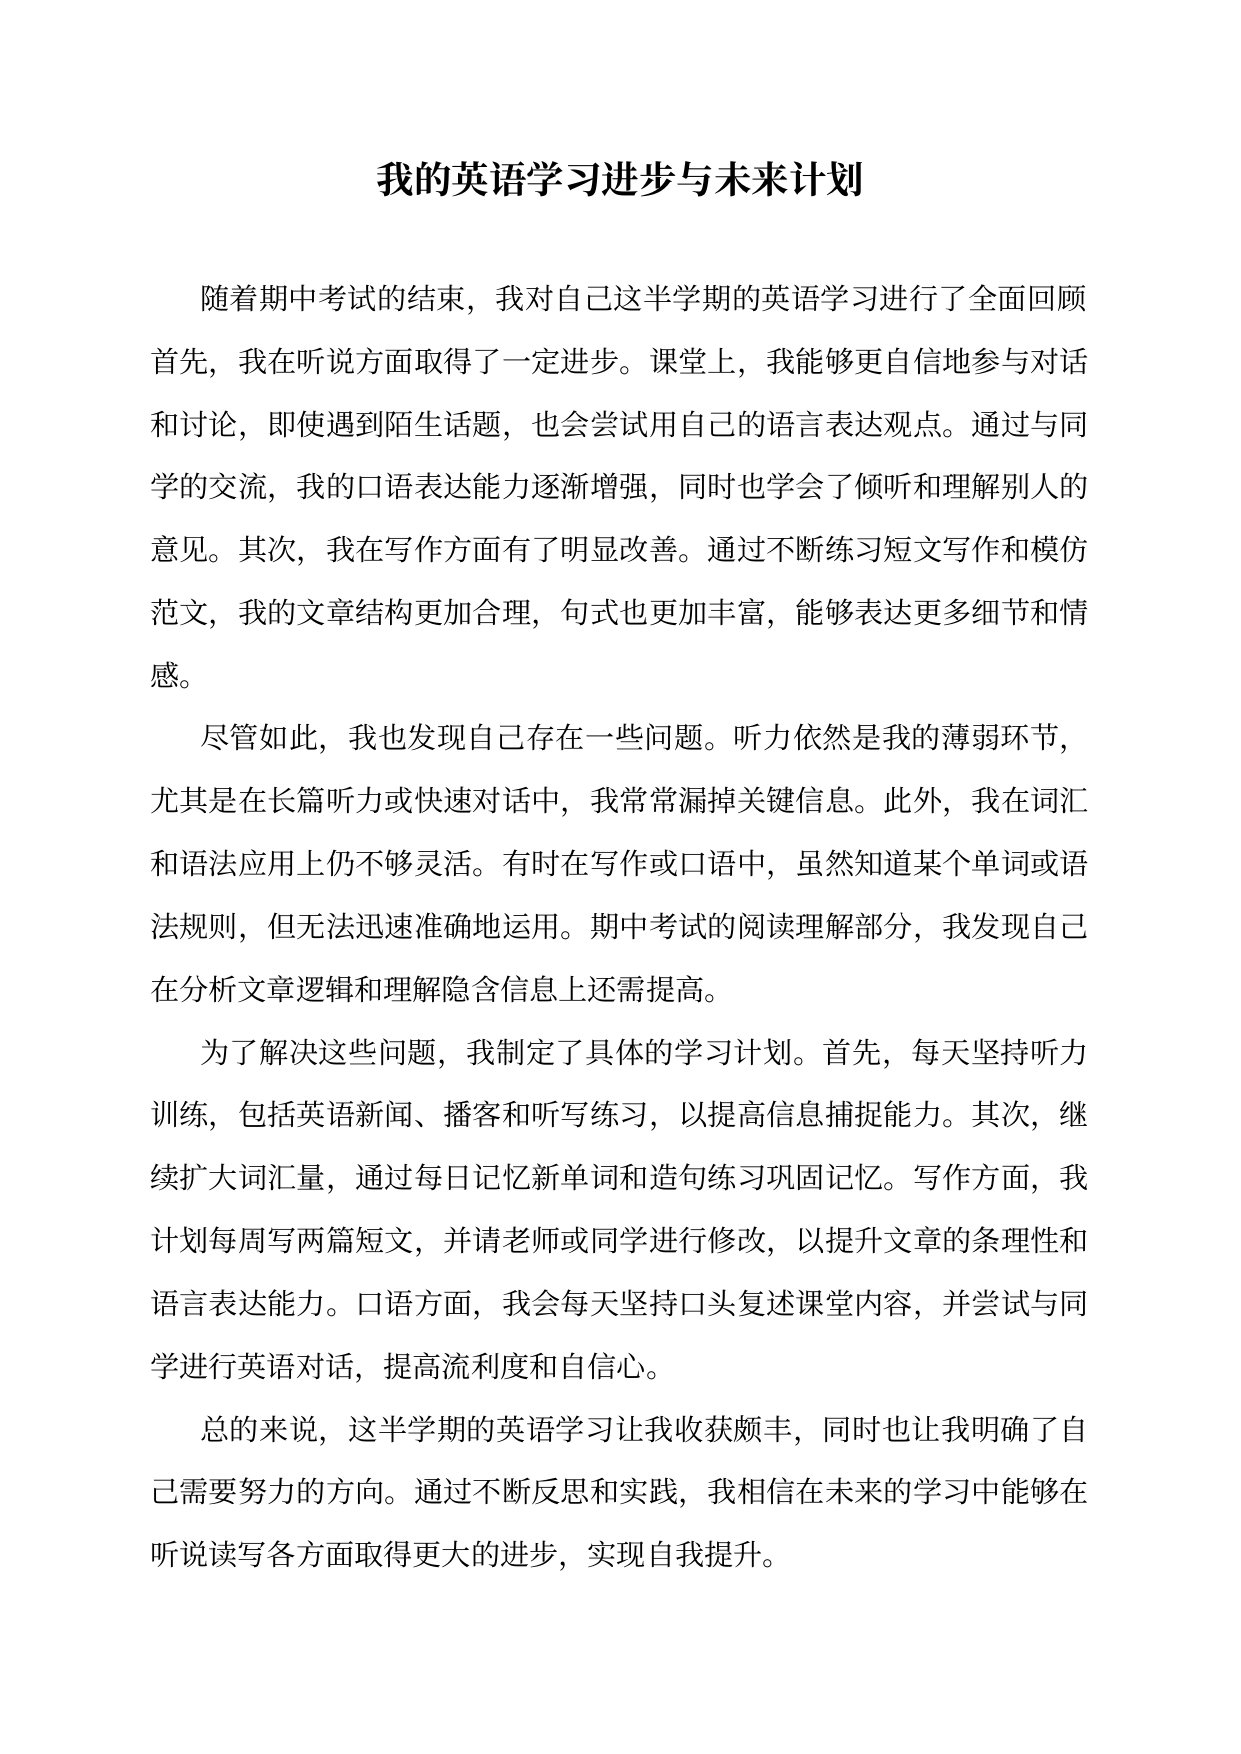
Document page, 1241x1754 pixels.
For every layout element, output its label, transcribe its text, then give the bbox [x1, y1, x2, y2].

text 尽管如此，我也发现自己存在一些问题。听力依然是我的薄弱环节，尤其是在长篇听力或快速对话中，我常常漏掉关键信息。此外，我在词汇和语法应用上仍不够灵活。有时在写作或口语中，虽然知道某个单词或语法规则，但无法迅速准确地运用。期中考试的阅读理解部分，我发现自己在分析文章逻辑和理解隐含信息上还需提高。 [150, 715, 1090, 1008]
subtitle 我的英语学习进步与未来计划 [150, 150, 1090, 204]
text 为了解决这些问题，我制定了具体的学习计划。首先，每天坚持听力训练，包括英语新闻、播客和听写练习，以提高信息捕捉能力。其次，继续扩大词汇量，通过每日记忆新单词和造句练习巩固记忆。写作方面，我计划每周写两篇短文，并请老师或同学进行修改，以提升文章的条理性和语言表达能力。口语方面，我会每天坚持口头复述课堂内容，并尝试与同学进行英语对话，提高流利度和自信心。 [150, 1029, 1090, 1385]
text 总的来说，这半学期的英语学习让我收获颇丰，同时也让我明确了自己需要努力的方向。通过不断反思和实践，我相信在未来的学习中能够在听说读写各方面取得更大的进步，实现自我提升。 [150, 1406, 1090, 1574]
text 随着期中考试的结束，我对自己这半学期的英语学习进行了全面回顾。首先，我在听说方面取得了一定进步。课堂上，我能够更自信地参与对话和讨论，即使遇到陌生话题，也会尝试用自己的语言表达观点。通过与同学的交流，我的口语表达能力逐渐增强，同时也学会了倾听和理解别人的意见。其次，我在写作方面有了明显改善。通过不断练习短文写作和模仿范文，我的文章结构更加合理，句式也更加丰富，能够表达更多细节和情感。 [150, 276, 1090, 694]
